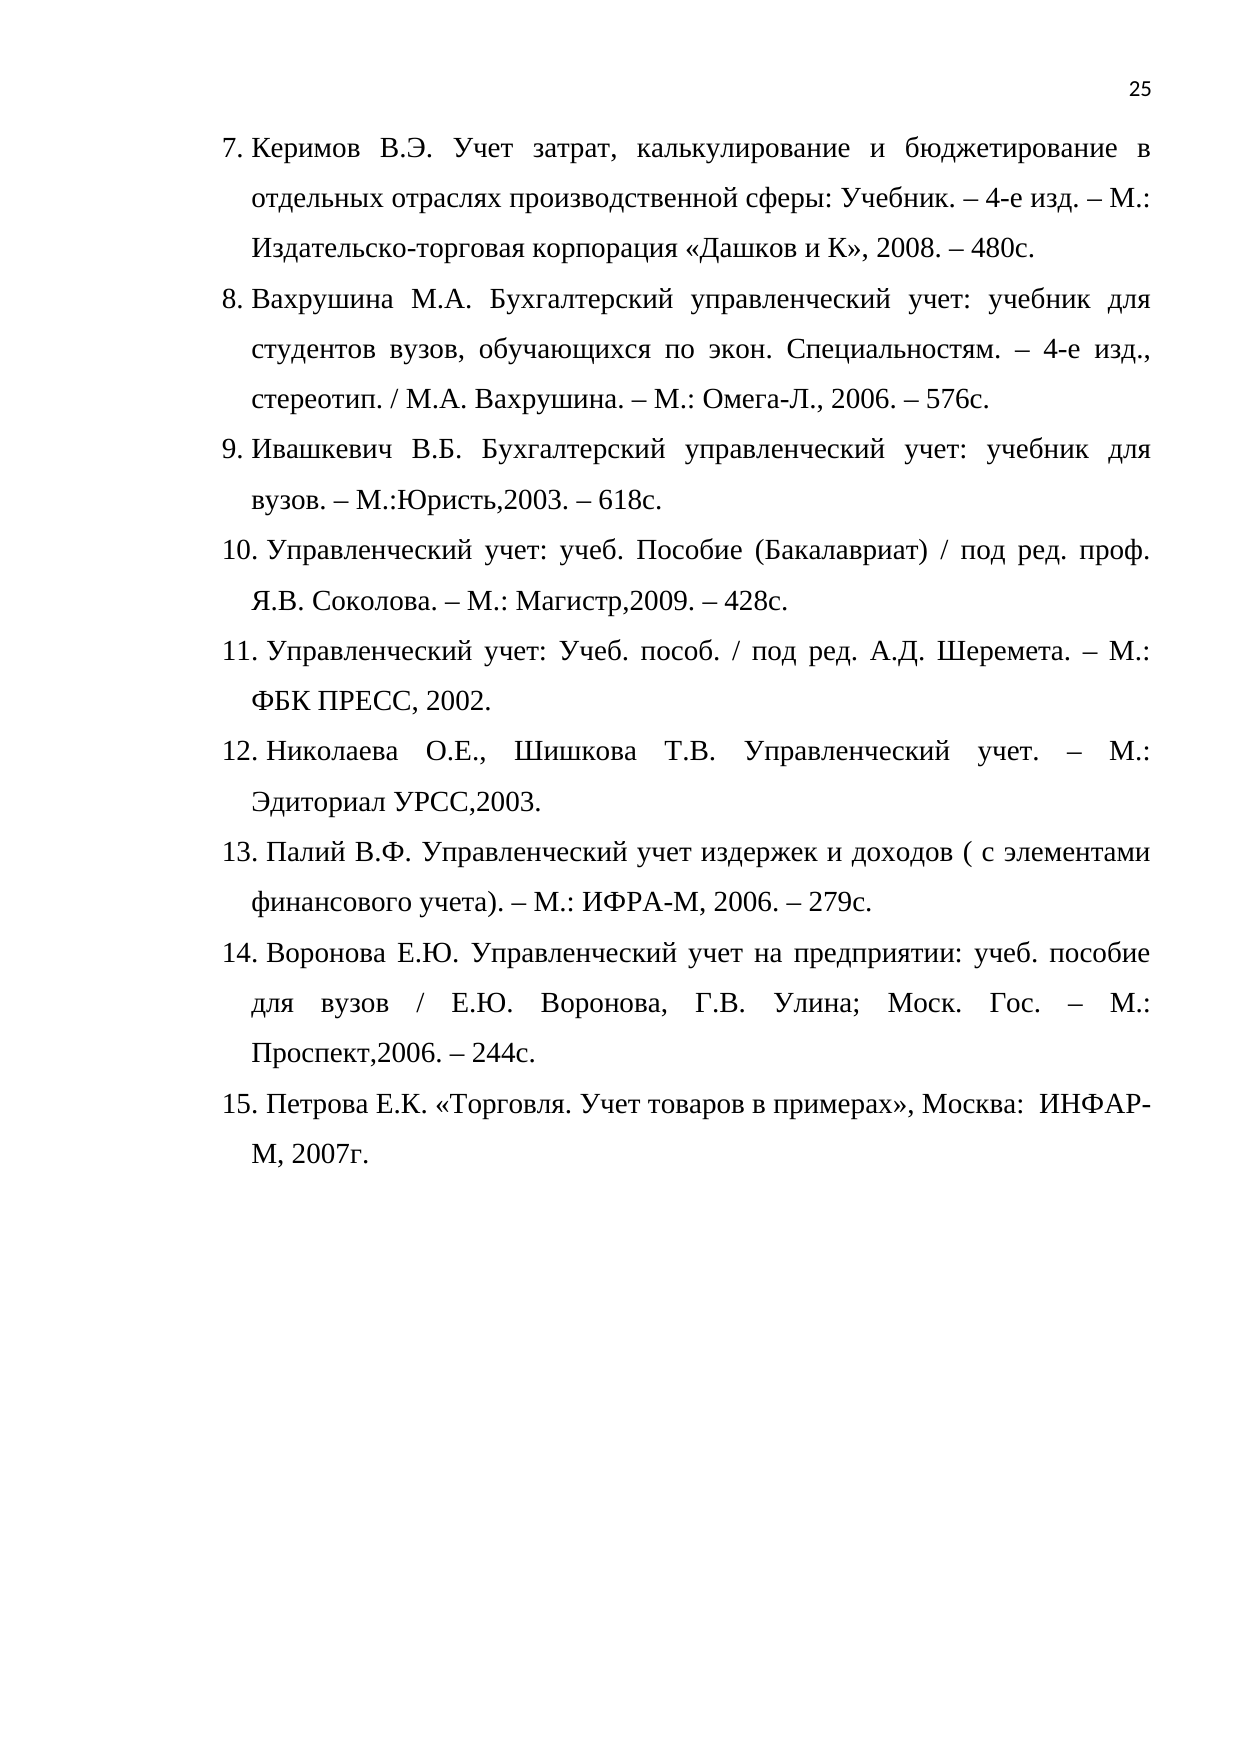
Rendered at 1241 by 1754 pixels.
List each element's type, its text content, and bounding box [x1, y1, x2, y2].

list Управленческий учет: Учеб. пособ. / под ред. А.Д. Шеремета. – М.: ФБК ПРЕСС, 2002. [222, 633, 1152, 717]
list Ивашкевич В.Б. Бухгалтерский управленческий учет: учебник для вузов. – М.:Юристь,2003. – 618с. [222, 432, 1152, 516]
list Воронова Е.Ю. Управленческий учет на предприятии: учеб. пособие для вузов / Е.Ю. Воронова, Г.В. Улина; Моск. Гос. – М.: Проспект,2006. – 244с. [222, 935, 1152, 1069]
list Петрова Е.К. «Торговля. Учет товаров в примерах», Москва: ИНФАР-М, 2007г. [222, 1086, 1152, 1169]
list Управленческий учет: учеб. Пособие (Бакалавриат) / под ред. проф. Я.В. Соколова. – М.: Магистр,2009. – 428с. [222, 532, 1152, 616]
list Палий В.Ф. Управленческий учет издержек и доходов ( с элементами финансового учета). – М.: ИФРА-М, 2006. – 279с. [222, 834, 1152, 918]
list Керимов В.Э. Учет затрат, калькулирование и бюджетирование в отдельных отраслях производственной сферы: Учебник. – 4-е изд. – М.: Издательско-торговая корпорация «Дашков и К», 2008. – 480с. [222, 130, 1152, 264]
list Вахрушина М.А. Бухгалтерский управленческий учет: учебник для студентов вузов, обучающихся по экон. Специальностям. – 4-е изд., стереотип. / М.А. Вахрушина. – М.: Омега-Л., 2006. – 576с. [222, 281, 1152, 415]
list Николаева О.Е., Шишкова Т.В. Управленческий учет. – М.: Эдиториал УРСС,2003. [222, 733, 1152, 817]
